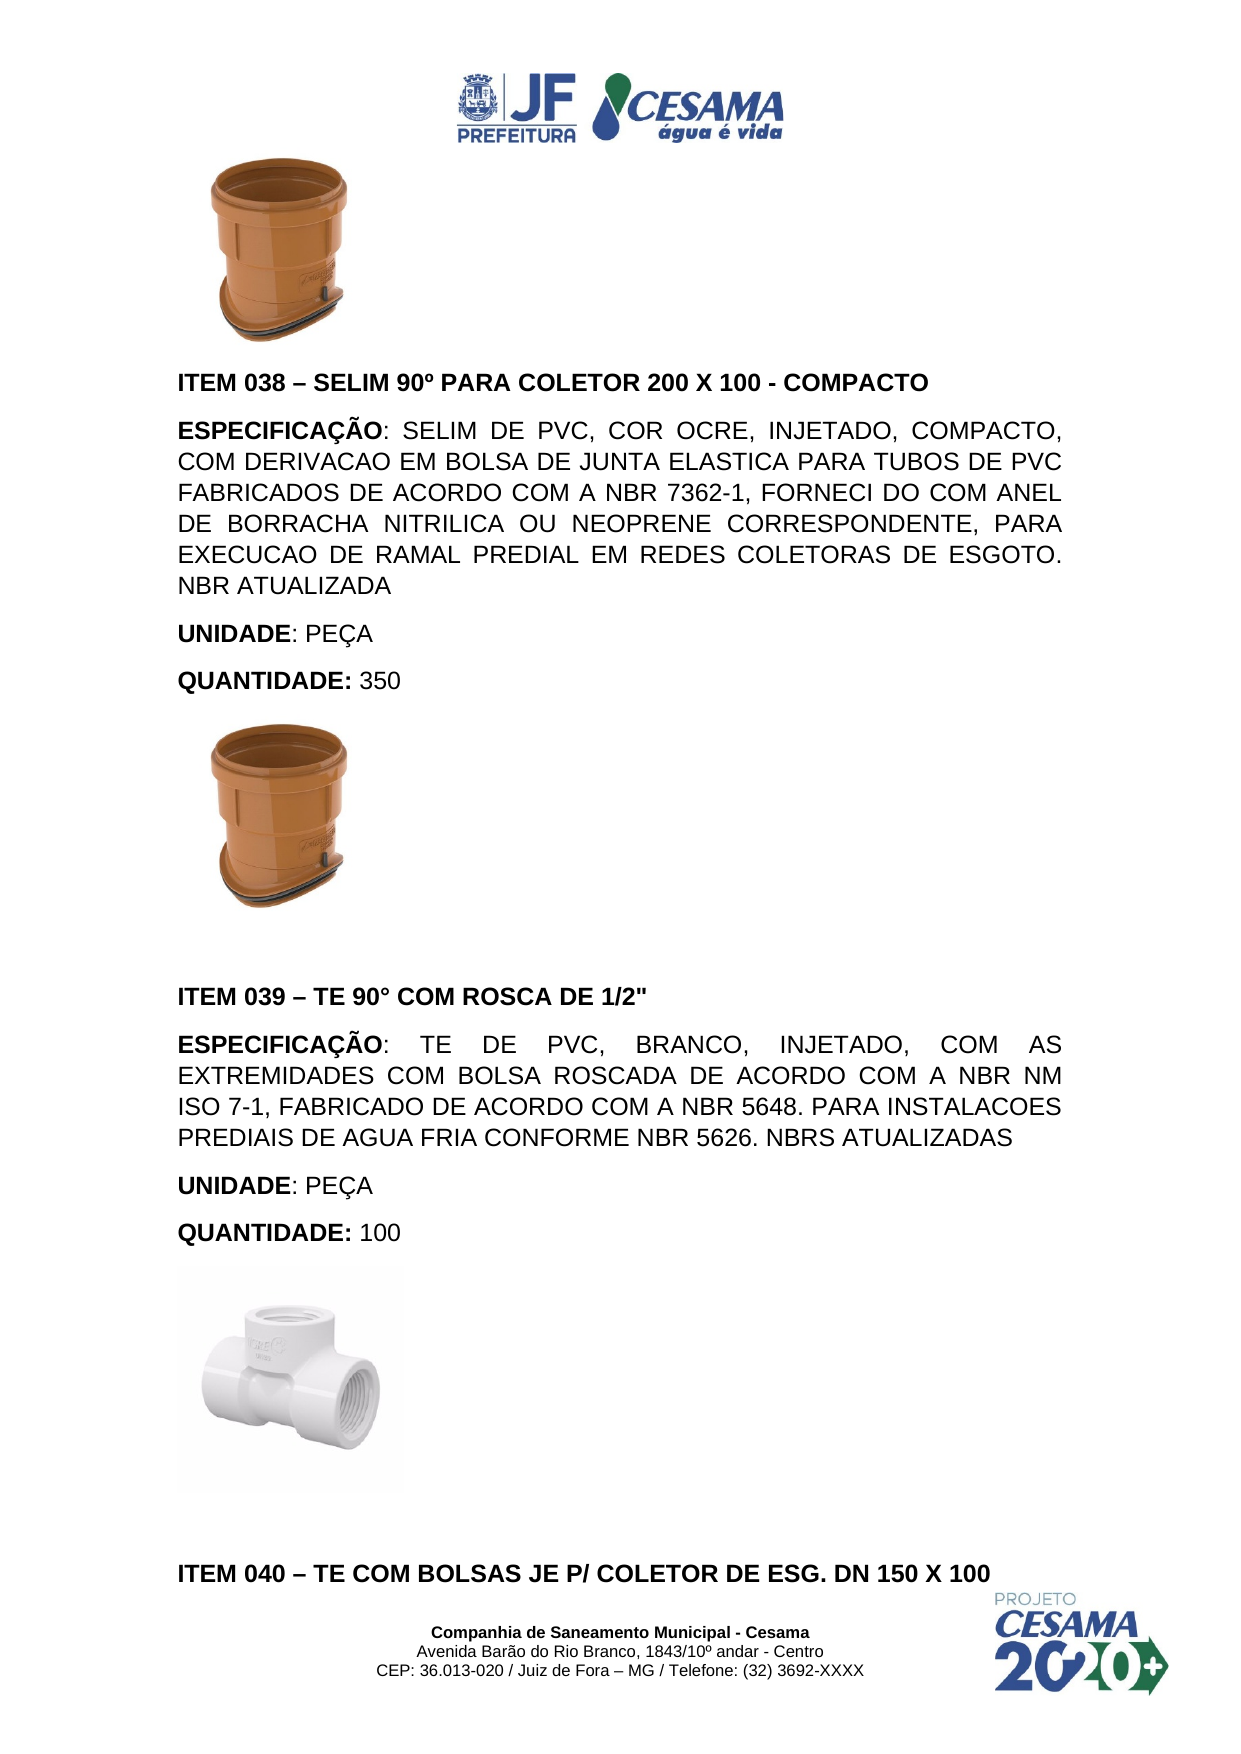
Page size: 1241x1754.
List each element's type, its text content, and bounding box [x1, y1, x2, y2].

text ITEM 039 – TE 90° COM ROSCA DE 1/2" [177, 982, 1063, 1011]
picture [177, 714, 379, 916]
picture [177, 1266, 404, 1493]
picture [177, 147, 379, 350]
text UNIDADE: PEÇA [177, 619, 1063, 647]
text ITEM 038 – SELIM 90º PARA COLETOR 200 X 100 - COMPACTO [177, 368, 1063, 397]
text ESPECIFICAÇÃO: TE DE PVC, BRANCO, INJETADO, COM AS EXTREMIDADES COM BOLSA ROSCADA DE ACORDO COM A NBR NM ISO 7-1, FABRICADO DE ACORDO COM A NBR 5648. PARA INSTALACOES PREDIAIS DE AGUA FRIA CONFORME NBR 5626. NBRS ATUALIZADAS [177, 1030, 1063, 1152]
text QUANTIDADE: 350 [177, 666, 1063, 695]
picture [995, 1592, 1169, 1696]
text ITEM 040 – TE COM BOLSAS JE P/ COLETOR DE ESG. DN 150 X 100 [177, 1559, 1063, 1588]
picture [456, 73, 784, 143]
text QUANTIDADE: 100 [177, 1218, 1063, 1247]
text UNIDADE: PEÇA [177, 1171, 1063, 1199]
